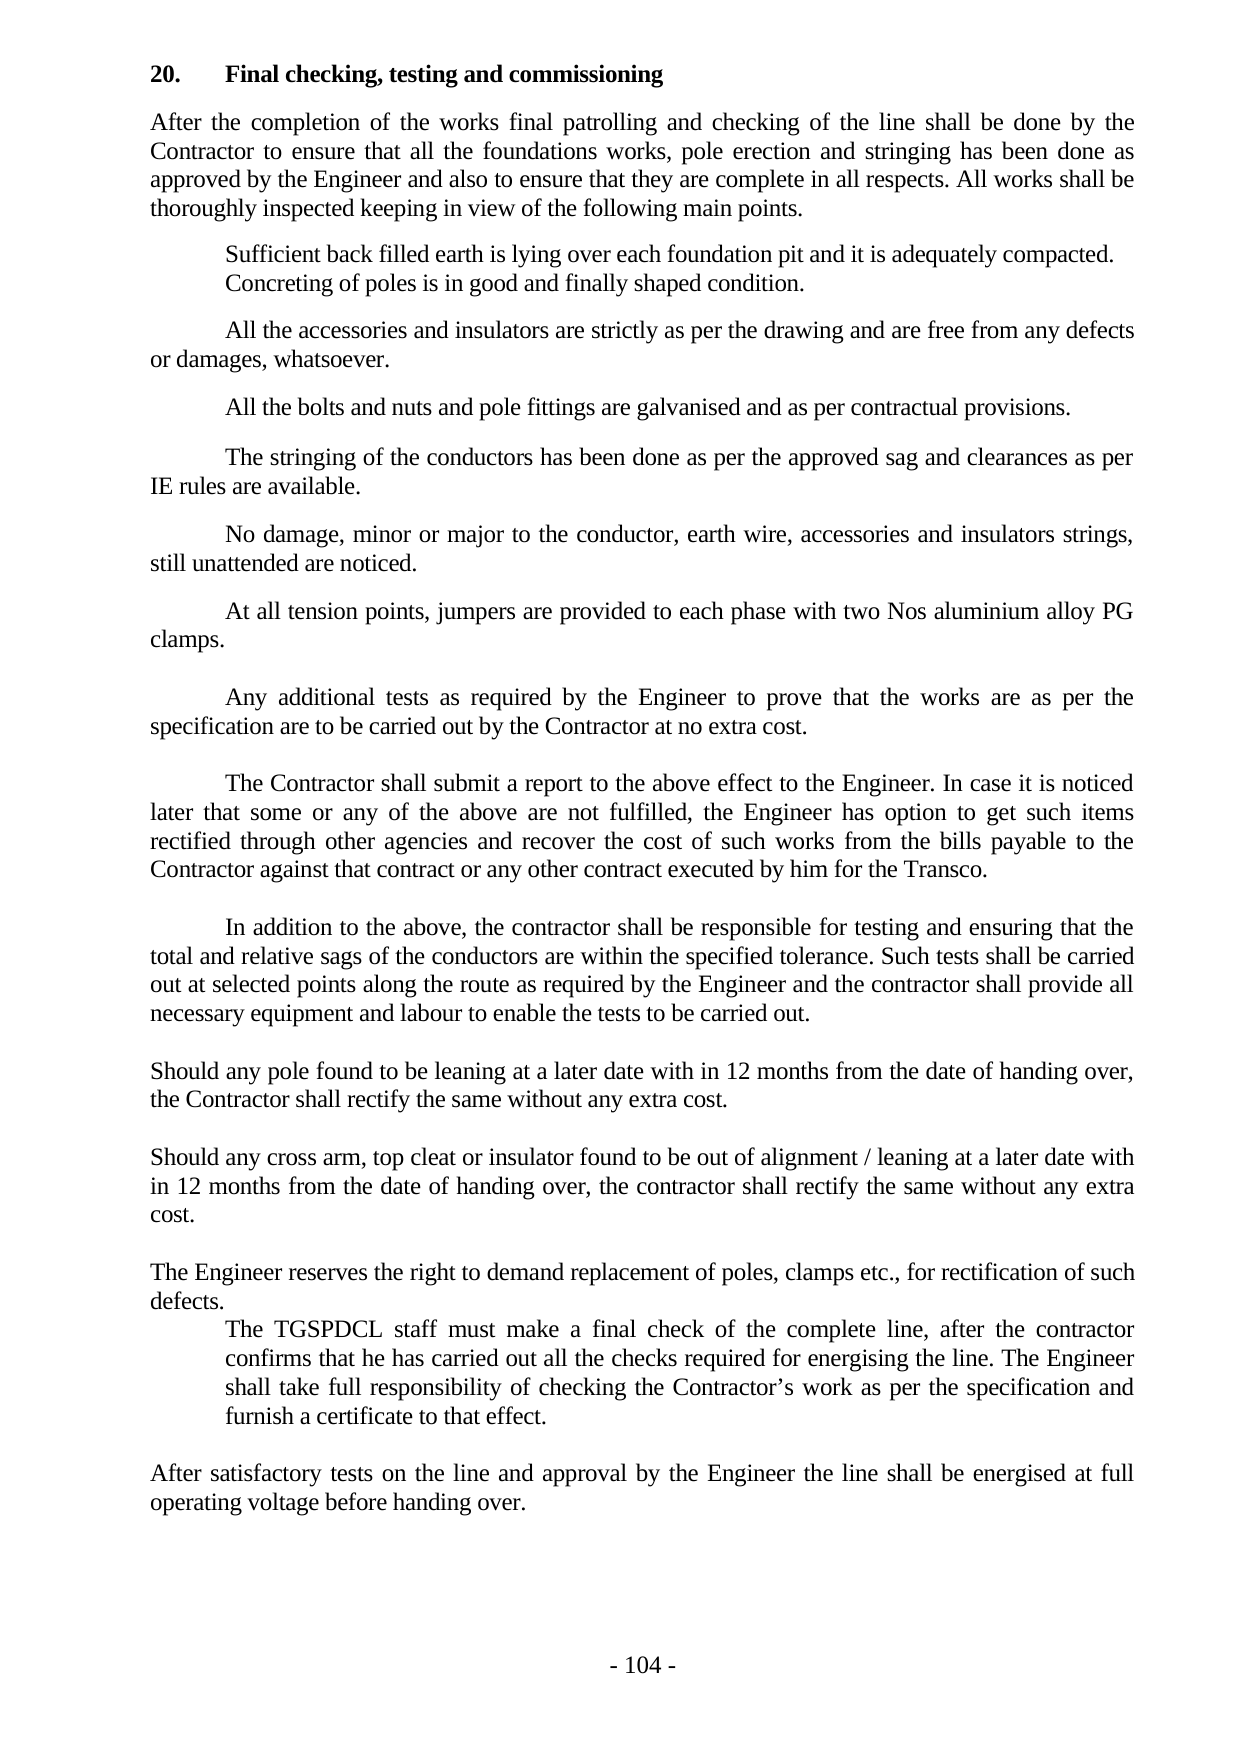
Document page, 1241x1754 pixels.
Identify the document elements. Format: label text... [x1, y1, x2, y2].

text Sufficient back filled earth is lying over each foundation pit and it is adequately compacted. [150, 239, 1135, 268]
text Concreting of poles is in good and finally shaped condition. [150, 268, 1135, 296]
text After the completion of the works final patrolling and checking of the line shall be done by the Contractor to ensure that all the foundations works, pole erection and stringing has been done as approved by the Engineer and also to ensure that they are complete in all respects. All works shall be thoroughly inspected keeping in view of the following main points. [150, 107, 1135, 222]
text 20. Final checking, testing and commissioning [150, 59, 1135, 88]
text Any additional tests as required by the Engineer to prove that the works are as per the specification are to be carried out by the Contractor at no extra cost. [150, 682, 1135, 739]
text Should any pole found to be leaning at a later date with in 12 months from the date of handing over, the Contractor shall rectify the same without any extra cost. [150, 1056, 1135, 1113]
list In addition to the above, the contractor shall be responsible for testing and ensuring that the total and relative sags of the conductors are within the specified tolerance. Such tests shall be carried out at selected points along the route as required by the Engineer and the contractor shall provide all necessary equipment and labour to enable the tests to be carried out. [150, 912, 1135, 1027]
text The stringing of the conductors has been done as per the approved sag and clearances as per IE rules are available. [150, 442, 1135, 500]
list The TGSPDCL staff must make a final check of the complete line, after the contractor confirms that he has carried out all the checks required for energising the line. The Engineer shall take full responsibility of checking the Contractor’s work as per the specification and furnish a certificate to that effect. [150, 1314, 1135, 1429]
text The Contractor shall submit a report to the above effect to the Engineer. In case it is noticed later that some or any of the above are not fulfilled, the Engineer has option to get such items rectified through other agencies and recover the cost of such works from the bills payable to the Contractor against that contract or any other contract executed by him for the Transco. [150, 768, 1135, 883]
text Should any cross arm, top cleat or insulator found to be out of alignment / leaning at a later date with in 12 months from the date of handing over, the contractor shall rectify the same without any extra cost. [150, 1142, 1135, 1228]
text All the bolts and nuts and pole fittings are galvanised and as per contractual provisions. [150, 392, 1135, 421]
text At all tension points, jumpers are provided to each phase with two Nos aluminium alloy PG clamps. [150, 596, 1135, 653]
text No damage, minor or major to the conductor, earth wire, accessories and insulators strings, still unattended are noticed. [150, 519, 1135, 577]
text The Engineer reserves the right to demand replacement of poles, clamps etc., for rectification of such defects. [150, 1257, 1135, 1314]
text After satisfactory tests on the line and approval by the Engineer the line shall be energised at full operating voltage before handing over. [150, 1458, 1135, 1516]
text All the accessories and insulators are strictly as per the drawing and are free from any defects or damages, whatsoever. [150, 316, 1135, 373]
